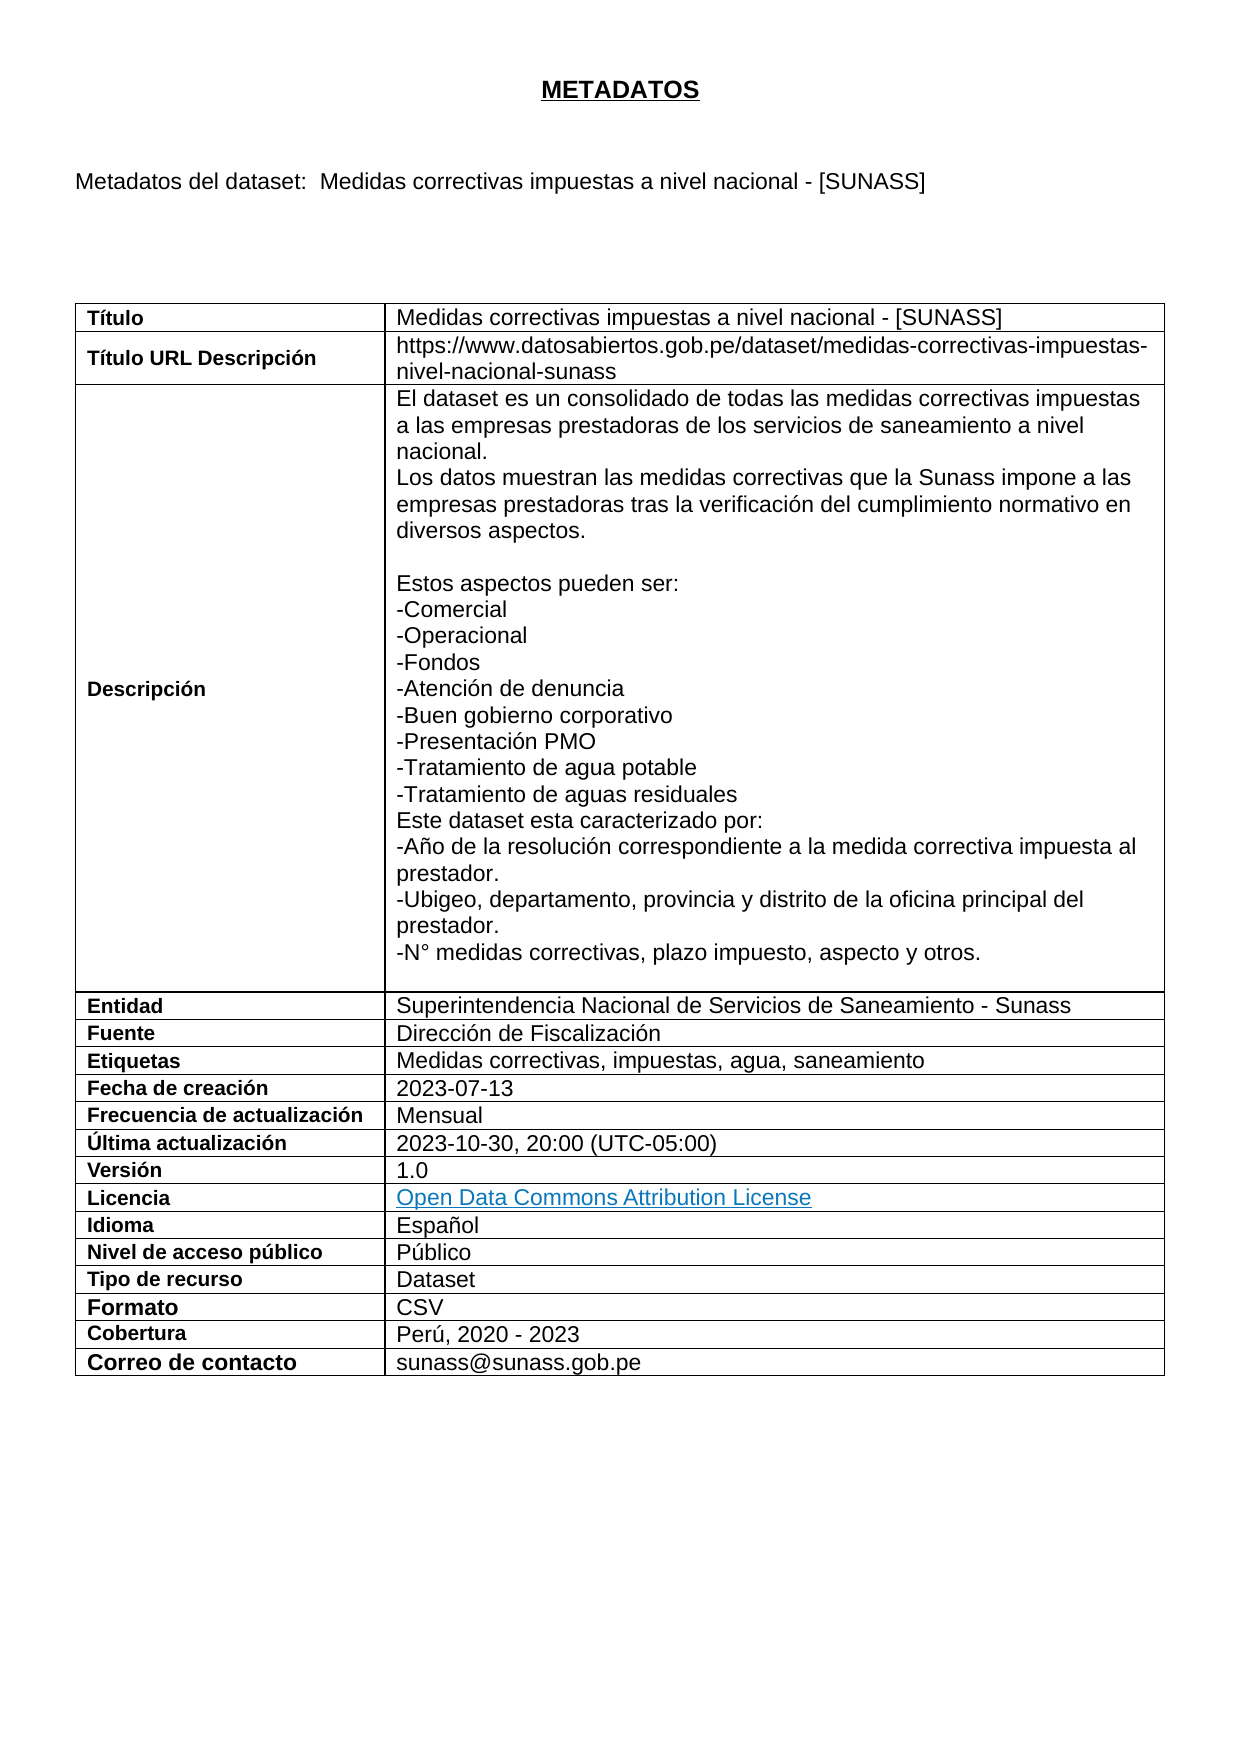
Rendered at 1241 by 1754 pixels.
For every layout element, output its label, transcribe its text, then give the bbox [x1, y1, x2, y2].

table_cell Nivel de acceso público [76, 1239, 384, 1265]
table_cell Superintendencia Nacional de Servicios de Saneamiento - Sunass [386, 993, 1164, 1019]
table_cell Español [386, 1212, 1164, 1238]
table_header Medidas correctivas impuestas a nivel nacional - [SUNASS] [386, 304, 1164, 331]
table_cell Perú, 2020 - 2023 [386, 1321, 1164, 1348]
table_cell Fecha de creación [76, 1075, 384, 1101]
table_cell Medidas correctivas, impuestas, agua, saneamiento [386, 1047, 1164, 1074]
table_cell CSV [386, 1294, 1164, 1320]
table_cell Título URL Descripción [76, 332, 384, 384]
table_cell Licencia [76, 1184, 384, 1211]
table_cell Entidad [76, 993, 384, 1019]
table_cell 1.0 [386, 1157, 1164, 1183]
table_cell Tipo de recurso [76, 1266, 384, 1293]
table_cell Frecuencia de actualización [76, 1102, 384, 1128]
table_cell Etiquetas [76, 1047, 384, 1074]
table_cell Correo de contacto [76, 1349, 384, 1375]
table_cell Fuente [76, 1020, 384, 1046]
table_cell https://www.datosabiertos.gob.pe/dataset/medidas-correctivas-impuestas-nivel-nacional-sunass [386, 332, 1164, 384]
table_cell Open Data Commons Attribution License [386, 1184, 1164, 1211]
table_cell Descripción [76, 385, 384, 991]
table_cell 2023-07-13 [386, 1075, 1164, 1101]
table_cell Última actualización [76, 1130, 384, 1156]
table_cell Dataset [386, 1266, 1164, 1293]
table_cell Versión [76, 1157, 384, 1183]
table_cell Dirección de Fiscalización [386, 1020, 1164, 1046]
table_cell Público [386, 1239, 1164, 1265]
table_cell sunass@sunass.gob.pe [386, 1349, 1164, 1375]
text METADATOS [75, 75, 1165, 104]
table_header Título [76, 304, 384, 331]
table_cell Formato [76, 1294, 384, 1320]
table_cell Idioma [76, 1212, 384, 1238]
table_cell El dataset es un consolidado de todas las medidas correctivas impuestas a las empresas prestadoras de los servicios de saneamiento a nivel nacional. Los datos muestran las medidas correctivas que la Sunass impone a las empresas prestadoras tras la verificación del cumplimiento normativo en diversos aspectos. Estos aspectos pueden ser: -Comercial -Operacional -Fondos -Atención de denuncia -Buen gobierno corporativo -Presentación PMO -Tratamiento de agua potable -Tratamiento de aguas residuales Este dataset esta caracterizado por: -Año de la resolución correspondiente a la medida correctiva impuesta al prestador. -Ubigeo, departamento, provincia y distrito de la oficina principal del prestador. -N° medidas correctivas, plazo impuesto, aspecto y otros. [386, 385, 1164, 991]
table_cell 2023-10-30, 20:00 (UTC-05:00) [386, 1130, 1164, 1156]
table_cell Mensual [386, 1102, 1164, 1128]
text Metadatos del dataset: Medidas correctivas impuestas a nivel nacional - [SUNASS] [75, 168, 1165, 194]
table_cell Cobertura [76, 1321, 384, 1348]
